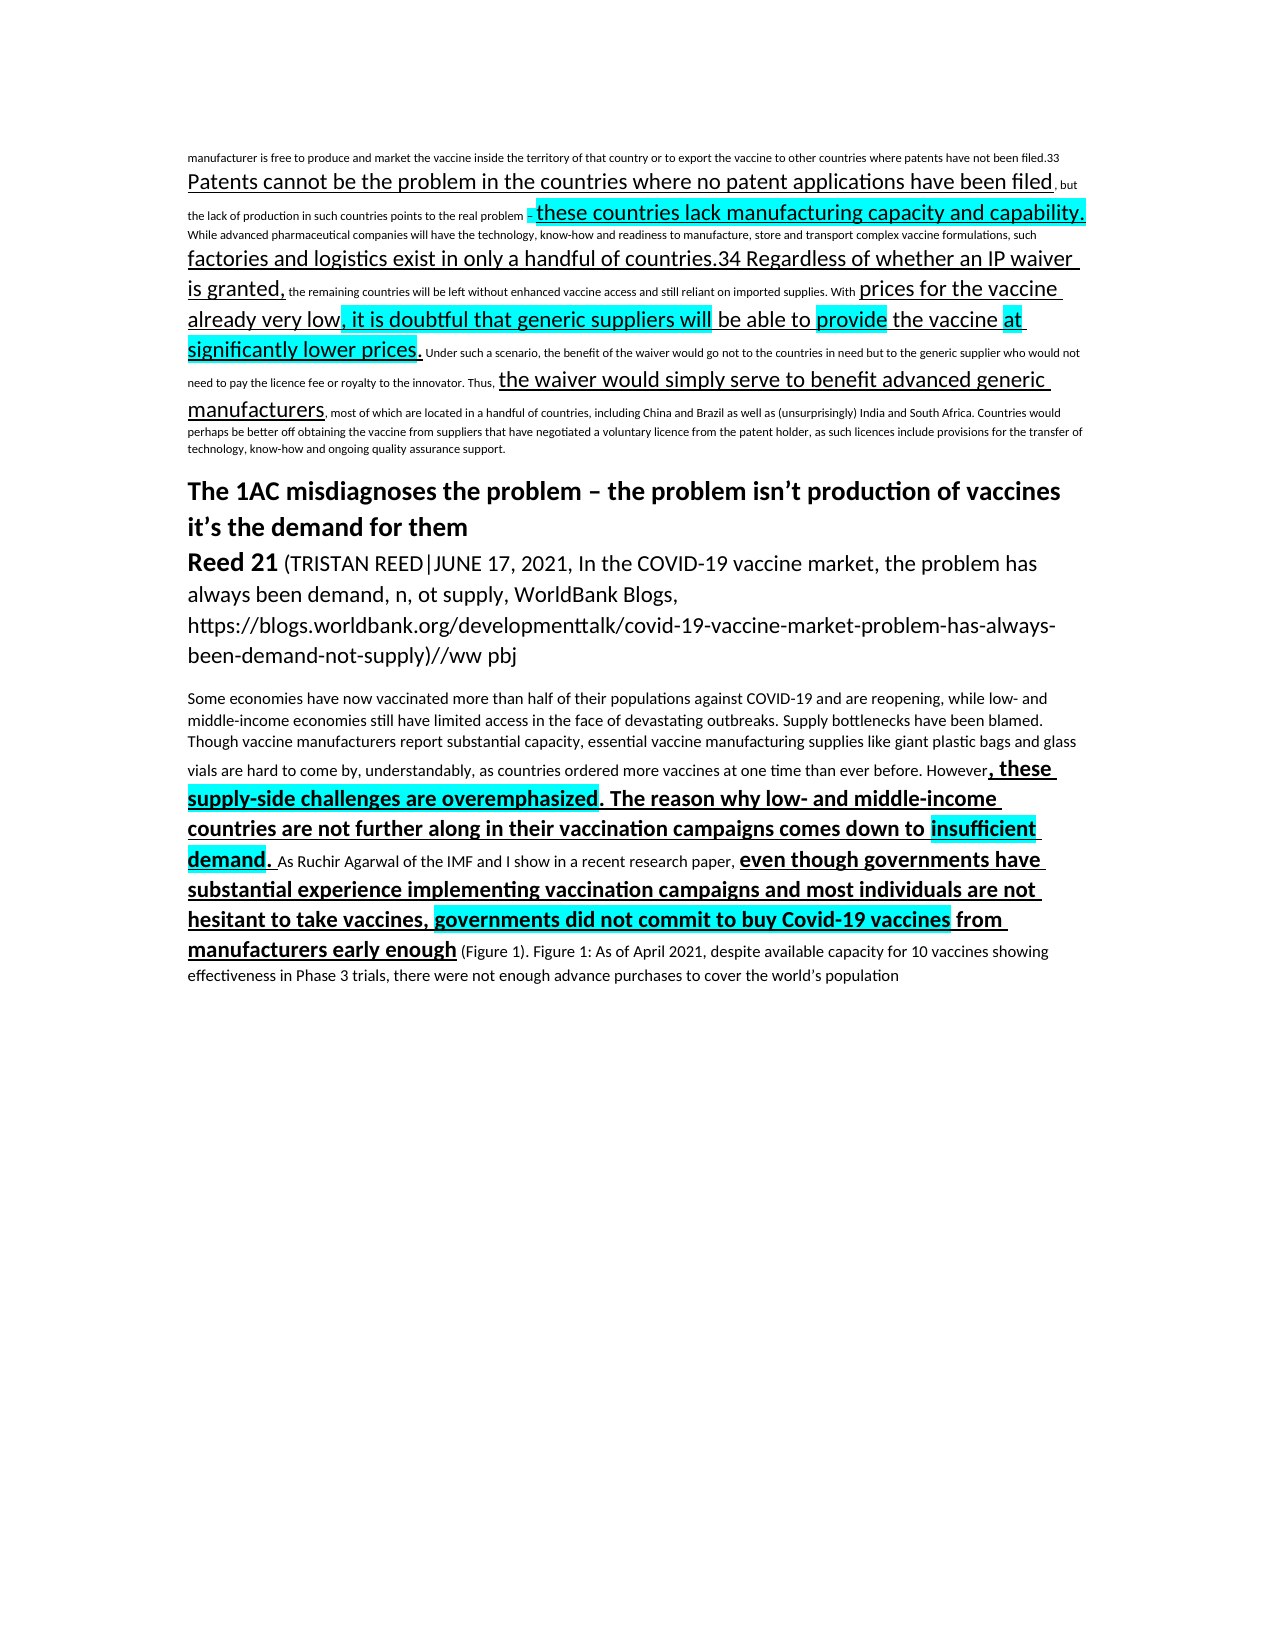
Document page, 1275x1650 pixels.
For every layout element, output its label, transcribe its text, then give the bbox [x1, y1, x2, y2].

text Reed 21 (TRISTAN REED|JUNE 17, 2021, In the COVID-19 vaccine market, the problem has always been demand, n, ot supply, WorldBank Blogs, https://blogs.worldbank.org/developmenttalk/covid-19-vaccine-market-problem-has-always-been-demand-not-supply)//ww pbj [187, 545, 1087, 669]
text Some economies have now vaccinated more than half of their populations against COVID-19 and are reopening, while low- and middle-income economies still have limited access in the face of devastating outbreaks. Supply bottlenecks have been blamed. Though vaccine manufacturers report substantial capacity, essential vaccine manufacturing supplies like giant plastic bags and glass vials are hard to come by, understandably, as countries ordered more vaccines at one time than ever before. However, these supply-side challenges are overemphasized. The reason why low- and middle-income countries are not further along in their vaccination campaigns comes down to insufficient demand. As Ruchir Agarwal of the IMF and I show in a recent research paper, even though governments have substantial experience implementing vaccination campaigns and most individuals are not hesitant to take vaccines, governments did not commit to buy Covid-19 vaccines from manufacturers early enough (Figure 1). Figure 1: As of April 2021, despite available capacity for 10 vaccines showing effectiveness in Phase 3 trials, there were not enough advance purchases to cover the world’s population [187, 688, 1087, 985]
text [187, 150, 1087, 456]
subtitle The 1AC misdiagnoses the problem – the problem isn’t production of vaccines it’s the demand for them [187, 474, 1087, 543]
